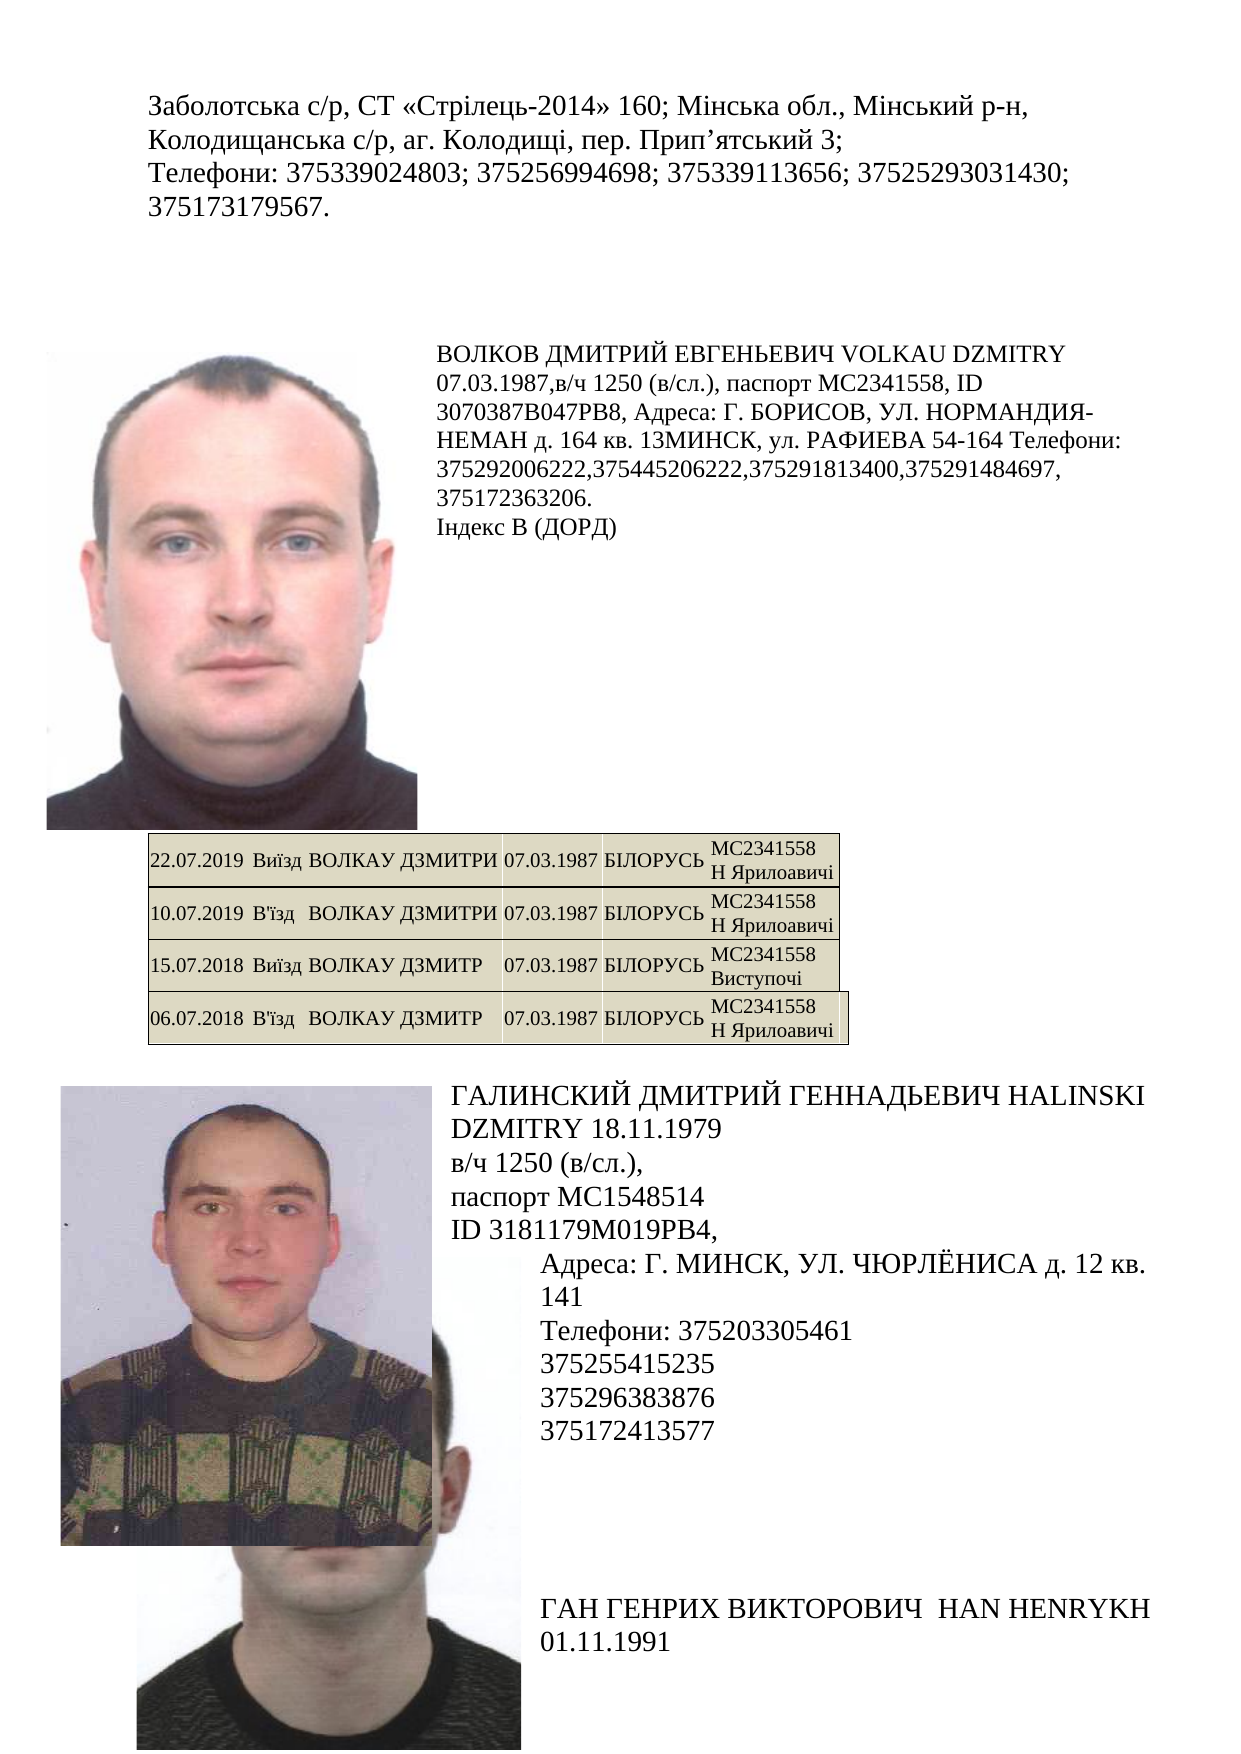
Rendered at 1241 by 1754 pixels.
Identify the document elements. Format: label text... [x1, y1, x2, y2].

table_header ВОЛКАУ ДЗМИТРИ [307, 834, 502, 886]
text ГАН ГЕНРИХ ВИКТОРОВИЧ HAN HENRYKH 01.11.1991 [522, 1591, 1152, 1658]
table_header 07.03.1987 [503, 834, 602, 886]
text ID 3181179M019PB4, [432, 1212, 1152, 1246]
table_cell [840, 939, 849, 991]
table_cell В'їзд [251, 992, 307, 1043]
text Телефони: 375203305461 375255415235 375296383876 375172413577 [522, 1313, 1152, 1447]
table_header 07.03.1987 [503, 888, 602, 939]
table_header MC2341558 Н Ярилоавичі [709, 834, 839, 886]
table_header [840, 833, 848, 886]
text Телефони: 375339024803; 375256994698; 375339113656; 37525293031430; 375173179567. [148, 156, 1152, 223]
table_header В'їзд [251, 888, 307, 939]
table_cell БІЛОРУСЬ [603, 992, 709, 1043]
text ВОЛКОВ ДМИТРИЙ ЕВГЕНЬЕВИЧ VOLKAU DZMITRY 07.03.1987,в/ч 1250 (в/сл.), паспорт MC2341558, ID 3070387B047PB8, Адреса: Г. БОРИСОВ, УЛ. НОРМАНДИЯ-НЕМАН д. 164 кв. 13МИНСК, ул. РАФИЕВА 54-164 Телефони: 375292006222,375445206222,375291813400,375291484697, 375172363206. [148, 339, 1152, 512]
table_header MC2341558 Н Ярилоавичі [709, 888, 839, 939]
table_header БІЛОРУСЬ [603, 888, 709, 939]
table_cell 07.03.1987 [503, 992, 602, 1043]
text в/ч 1250 (в/сл.), [432, 1145, 1152, 1179]
table_header Виїзд [251, 834, 307, 886]
table_cell MC2341558 Виступочі [709, 940, 839, 991]
table_header ВОЛКАУ ДЗМИТРИ [307, 888, 502, 939]
table_cell Виїзд [251, 940, 307, 991]
picture [60, 1086, 522, 1750]
table_cell БІЛОРУСЬ [603, 940, 709, 991]
text Індекс В (ДОРД) [418, 512, 1152, 540]
table_cell 06.07.2018 [149, 992, 251, 1043]
table_cell [840, 992, 848, 1043]
table_cell 15.07.2018 [149, 940, 251, 991]
table_cell ВОЛКАУ ДЗМИТР [307, 992, 502, 1043]
table_cell 07.03.1987 [503, 940, 602, 991]
picture [46, 352, 418, 830]
table_header 22.07.2019 [149, 834, 251, 886]
text ГАЛИНСКИЙ ДМИТРИЙ ГЕННАДЬЕВИЧ HALINSKI DZMITRY 18.11.1979 [148, 1078, 1152, 1145]
table_cell MC2341558 Н Ярилоавичі [709, 992, 839, 1043]
table_header [840, 887, 849, 939]
text Адреса: Г. МИНСК, УЛ. ЧЮРЛЁНИСА д. 12 кв. 141 [432, 1246, 1152, 1313]
table_header БІЛОРУСЬ [603, 834, 709, 886]
table_header 10.07.2019 [149, 888, 251, 939]
text паспорт MC1548514 [432, 1179, 1152, 1212]
table_cell ВОЛКАУ ДЗМИТР [307, 940, 502, 991]
